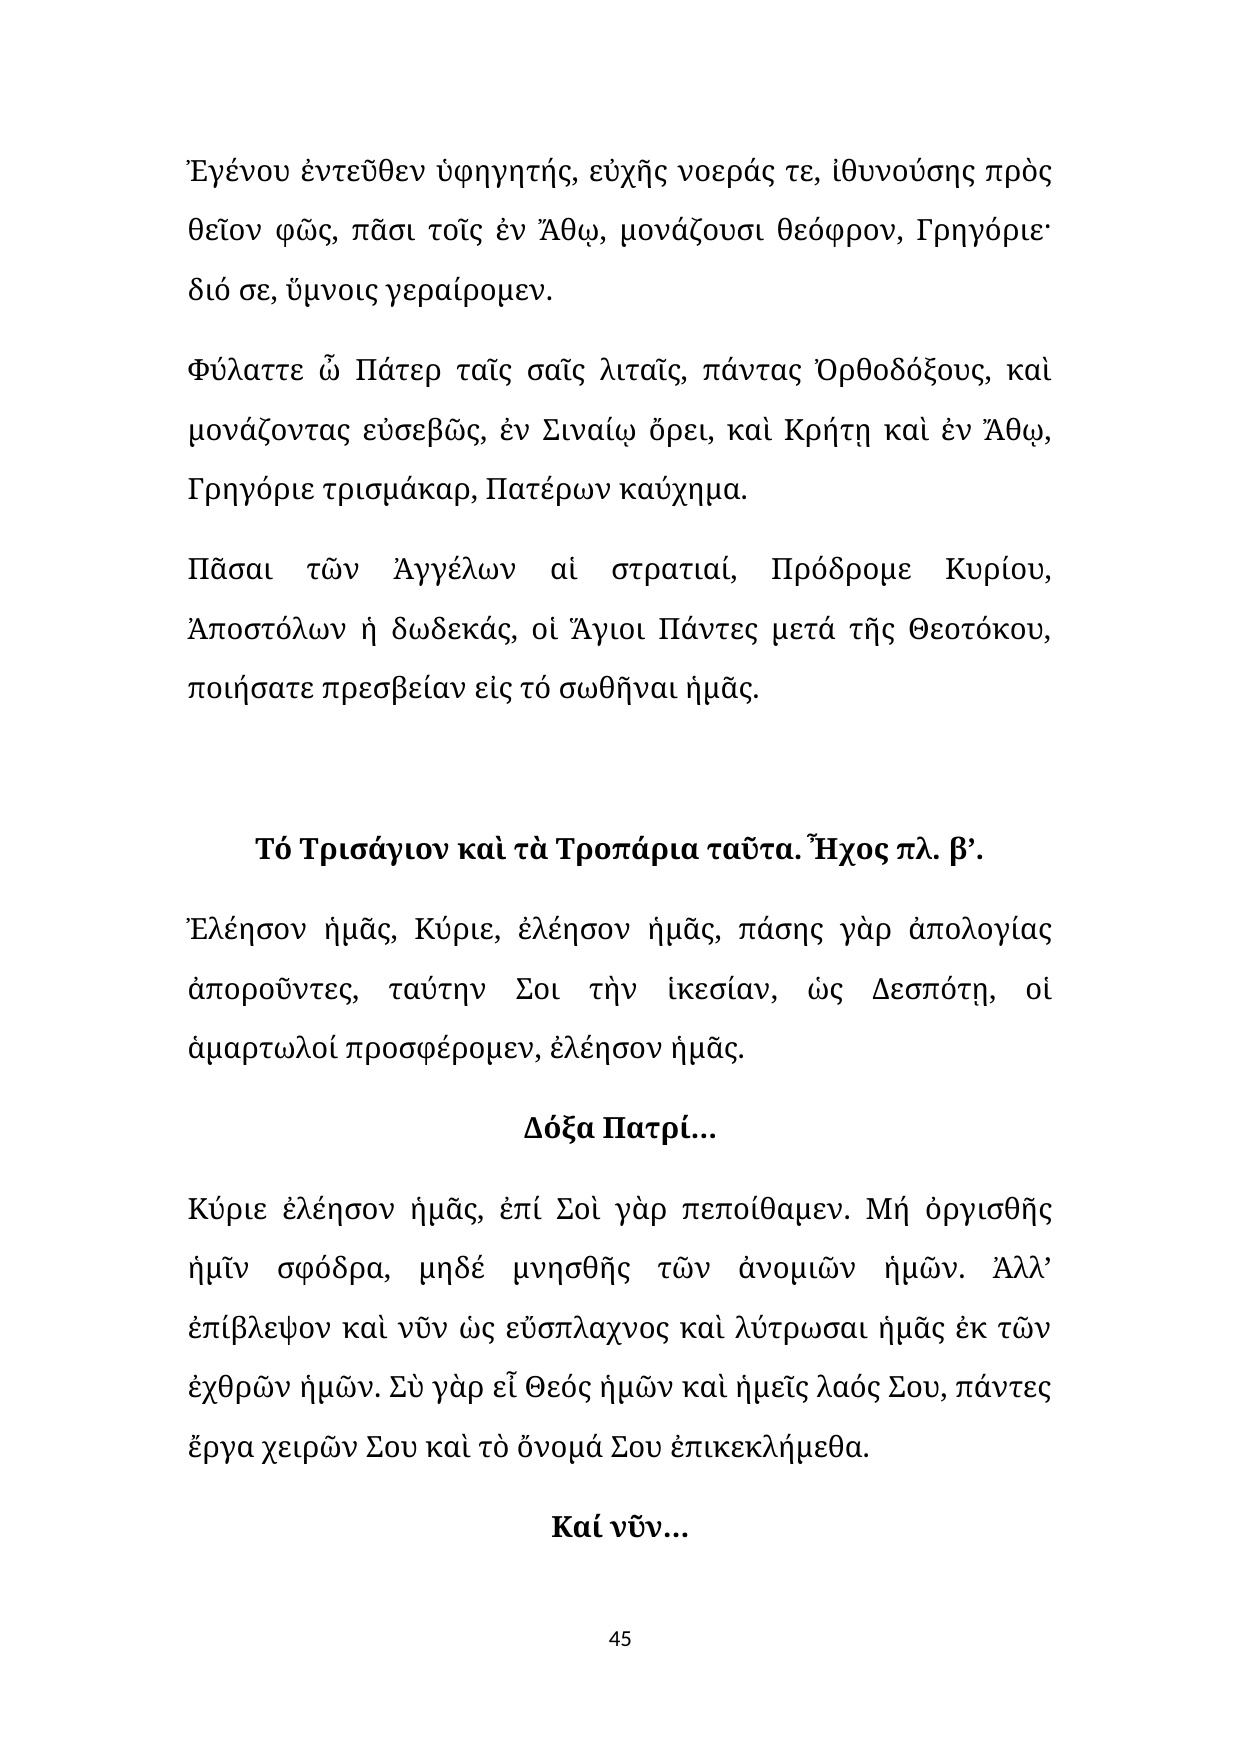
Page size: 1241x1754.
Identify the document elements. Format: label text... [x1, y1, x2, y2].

text Ἐλέησον ἡμᾶς, Κύριε, ἐλέησον ἡμᾶς, πάσης γὰρ ἀπολογίας ἀποροῦντες, ταύτην Σοι τὴν ἱκεσίαν, ὡς Δεσπότῃ, οἱ ἁμαρτωλοί προσφέρομεν, ἐλέησον ἡμᾶς. [187, 908, 1053, 1067]
text Δόξα Πατρί… [187, 1108, 1053, 1147]
text Τό Τρισάγιον καὶ τὰ Τροπάρια ταῦτα. Ἦχος πλ. β’. [187, 828, 1053, 868]
text Φύλαττε ὦ Πάτερ ταῖς σαῖς λιταῖς, πάντας Ὀρθοδόξους, καὶ μονάζοντας εὐσεβῶς, ἐν Σιναίῳ ὄρει, καὶ Κρήτῃ καὶ ἐν Ἄθῳ, Γρηγόριε τρισμάκαρ, Πατέρων καύχημα. [187, 349, 1053, 508]
text Καί νῦν… [187, 1506, 1053, 1546]
text Πᾶσαι τῶν Ἀγγέλων αἱ στρατιαί, Πρόδρομε Κυρίου, Ἀποστόλων ἡ δωδεκάς, οἱ Ἅγιοι Πάντες μετά τῆς Θεοτόκου, ποιήσατε πρεσβείαν εἰς τό σωθῆναι ἡμᾶς. [187, 548, 1053, 707]
text Κύριε ἐλέησον ἡμᾶς, ἐπί Σοὶ γὰρ πεποίθαμεν. Μή ὀργισθῆς ἡμῖν σφόδρα, μηδέ μνησθῆς τῶν ἀνομιῶν ἡμῶν. Ἀλλ’ ἐπίβλεψον καὶ νῦν ὡς εὔσπλαχνος καὶ λύτρωσαι ἡμᾶς ἐκ τῶν ἐχθρῶν ἡμῶν. Σὺ γὰρ εἶ Θεός ἡμῶν καὶ ἡμεῖς λαός Σου, πάντες ἔργα χειρῶν Σου καὶ τὸ ὄνομά Σου ἐπικεκλήμεθα. [187, 1188, 1053, 1466]
text Ἐγένου ἐντεῦθεν ὑφηγητής, εὐχῆς νοεράς τε, ἰθυνούσης πρὸς θεῖον φῶς, πᾶσι τοῖς ἐν Ἄθῳ, μονάζουσι θεόφρον, Γρηγόριε· διό σε, ὕμνοις γεραίρομεν. [187, 150, 1053, 309]
